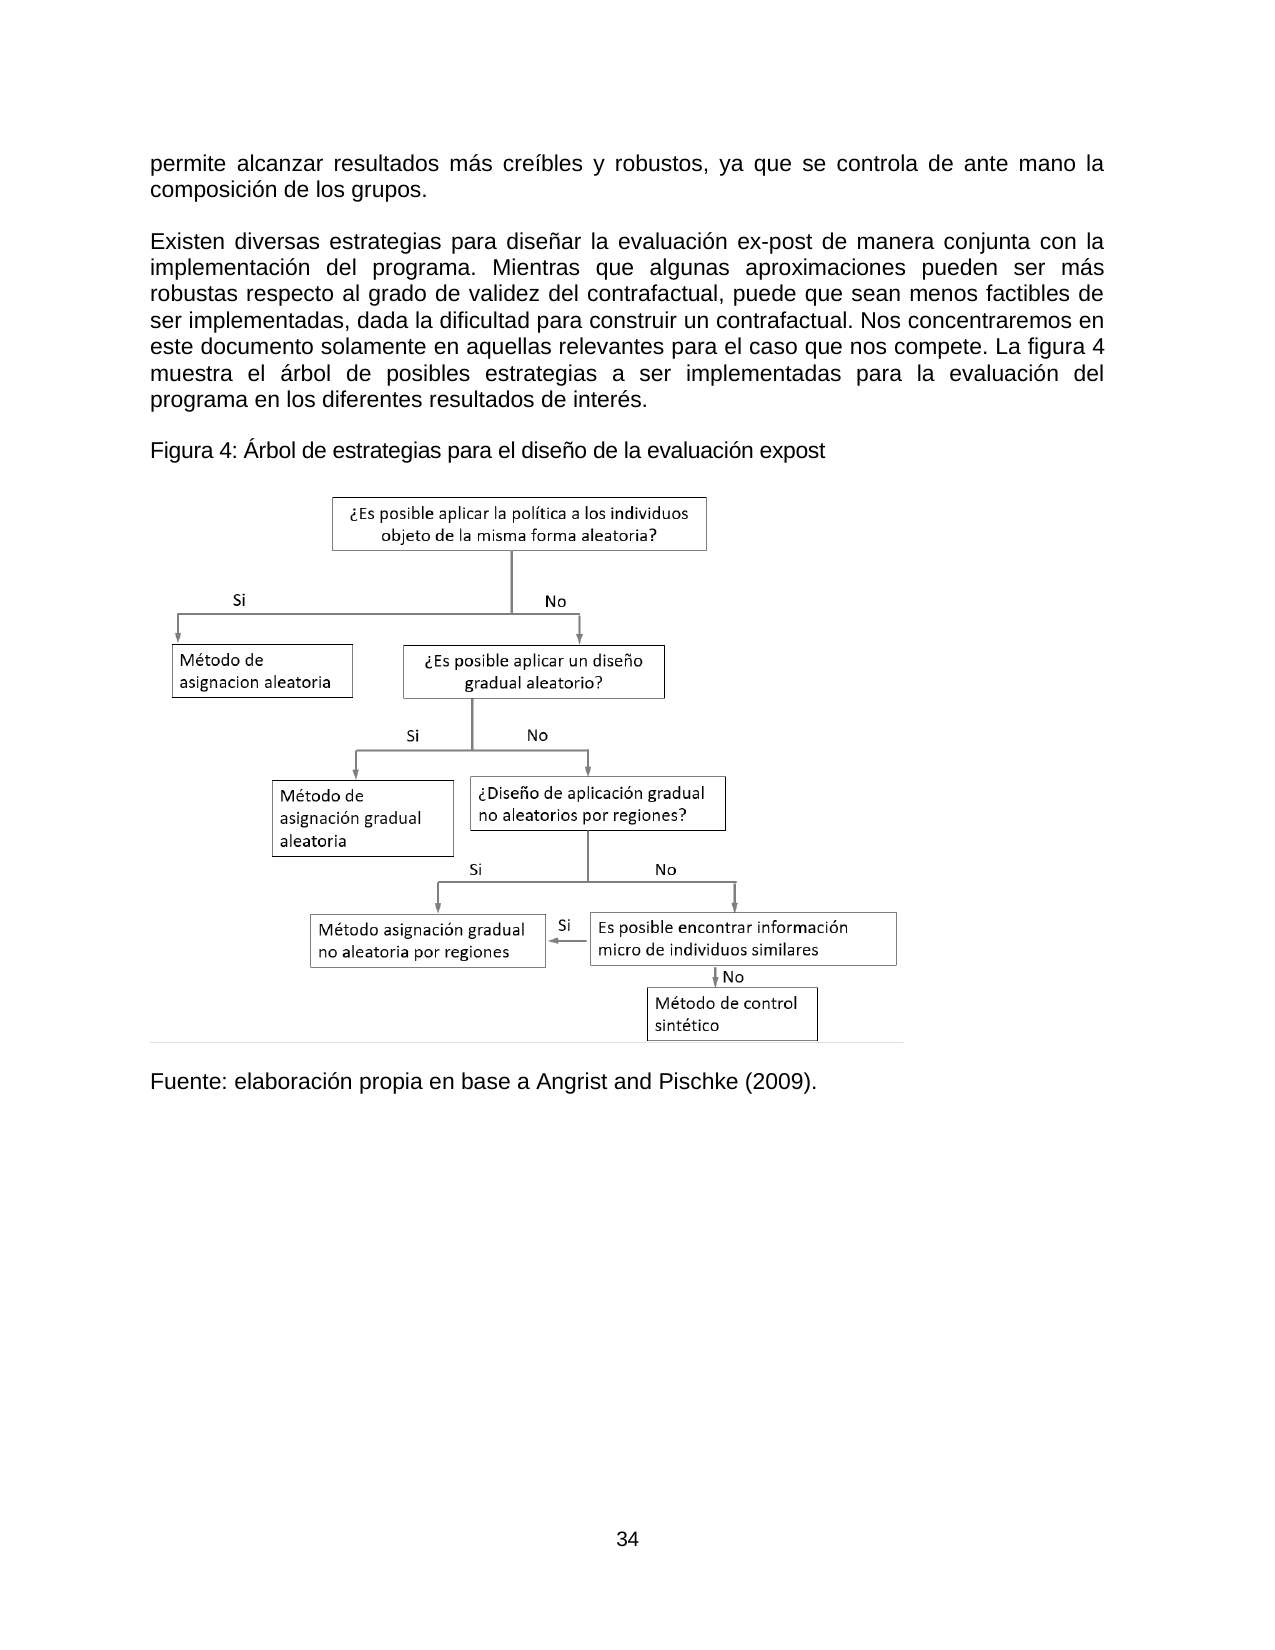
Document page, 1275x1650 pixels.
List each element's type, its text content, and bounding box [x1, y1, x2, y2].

text Existen diversas estrategias para diseñar la evaluación ex-post de manera conjunta con la implementación del programa. Mientras que algunas aproximaciones pueden ser más robustas respecto al grado de validez del contrafactual, puede que sean menos factibles de ser implementadas, dada la dificultad para construir un contrafactual. Nos concentraremos en este documento solamente en aquellas relevantes para el caso que nos compete. La figura 4 muestra el árbol de posibles estrategias a ser implementadas para la evaluación del programa en los diferentes resultados de interés. [150, 228, 1106, 412]
picture [150, 488, 904, 1043]
text Figura 4: Árbol de estrategias para el diseño de la evaluación expost [150, 437, 1106, 463]
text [150, 150, 1106, 203]
text Fuente: elaboración propia en base a Angrist and Pischke (2009). [150, 1068, 1106, 1094]
